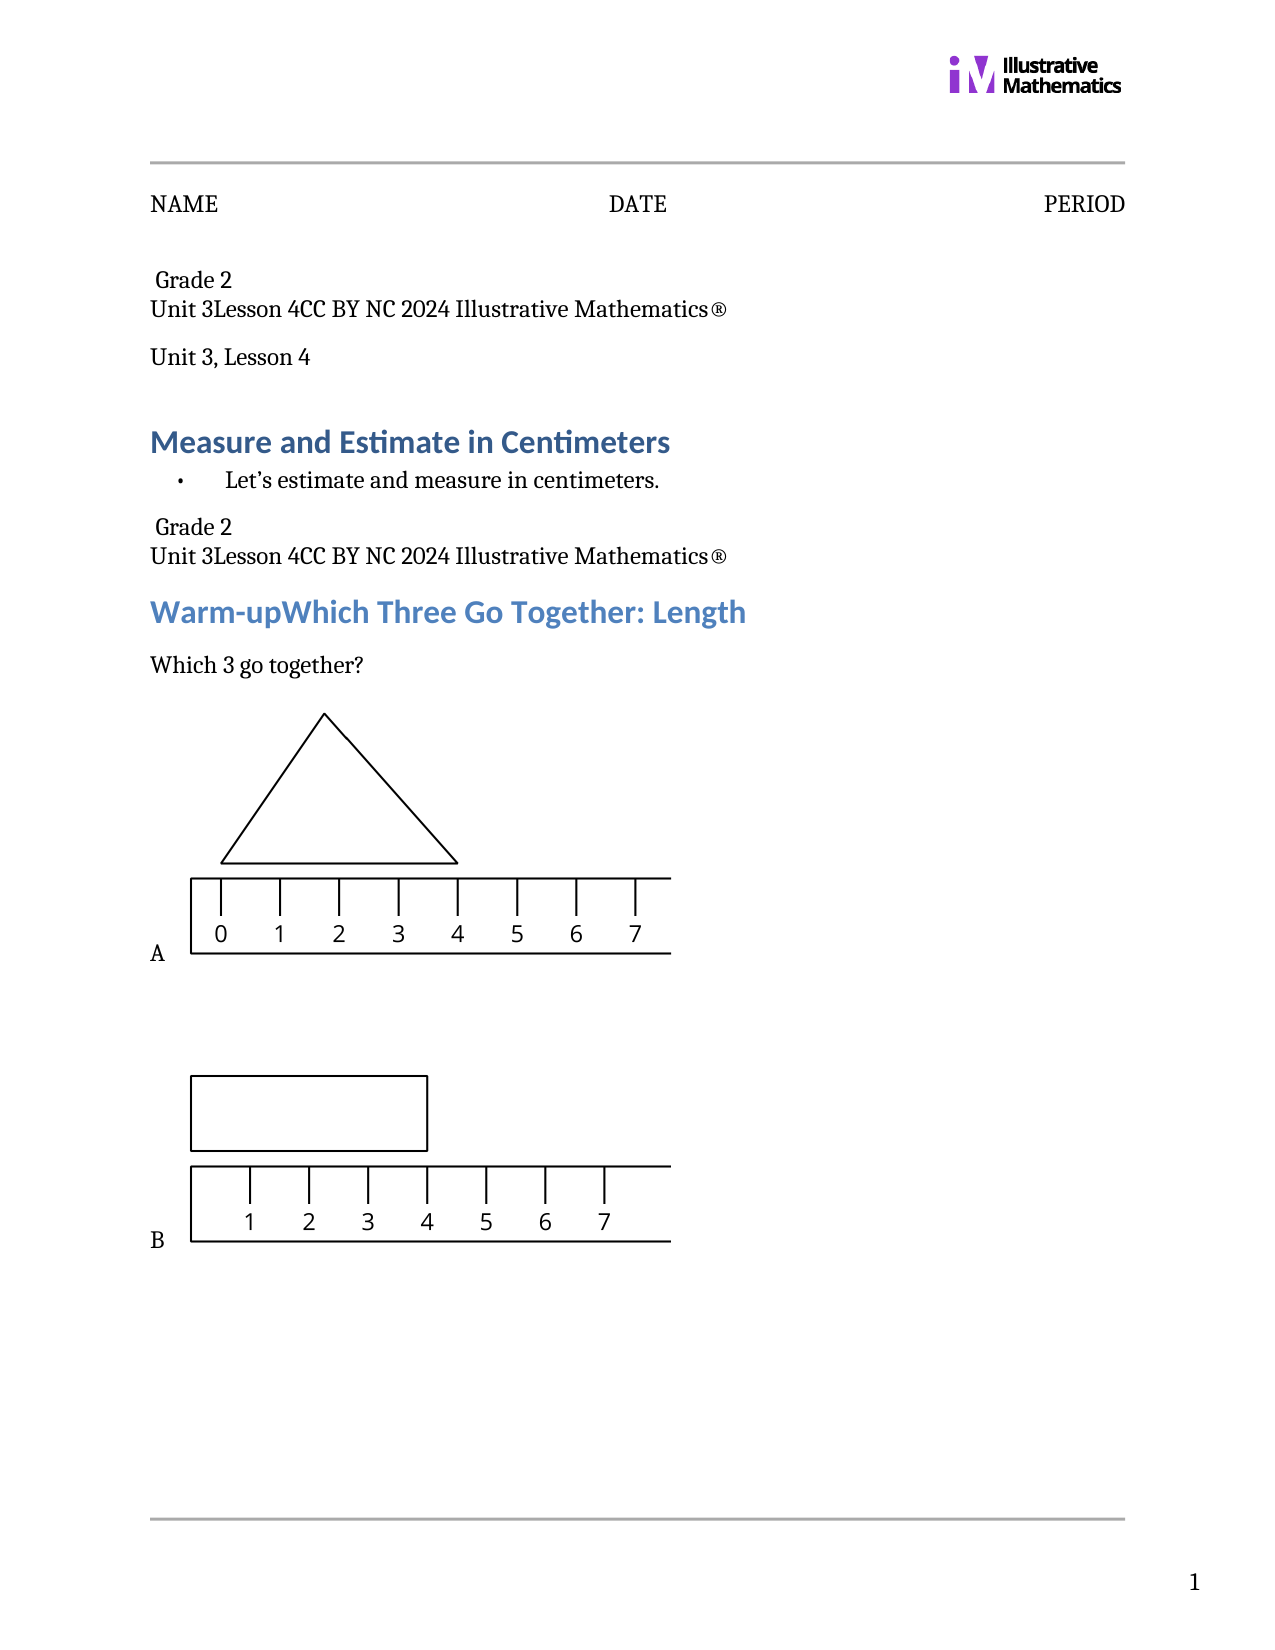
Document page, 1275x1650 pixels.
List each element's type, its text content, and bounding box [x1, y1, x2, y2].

picture [183, 698, 672, 961]
text Grade 2 Unit 3Lesson 4CC BY NC 2024 Illustrative Mathematics® [150, 266, 1125, 324]
picture [183, 986, 671, 1249]
picture [949, 55, 1121, 93]
text Grade 2 Unit 3Lesson 4CC BY NC 2024 Illustrative Mathematics® [150, 513, 1125, 571]
subtitle Measure and Estimate in Centimeters [150, 421, 1125, 462]
subtitle Warm-upWhich Three Go Together: Length [150, 592, 1125, 632]
list Let’s estimate and measure in centimeters. [175, 466, 1125, 494]
text Unit 3, Lesson 4 [150, 342, 1125, 371]
text Which 3 go together? [150, 651, 1125, 680]
